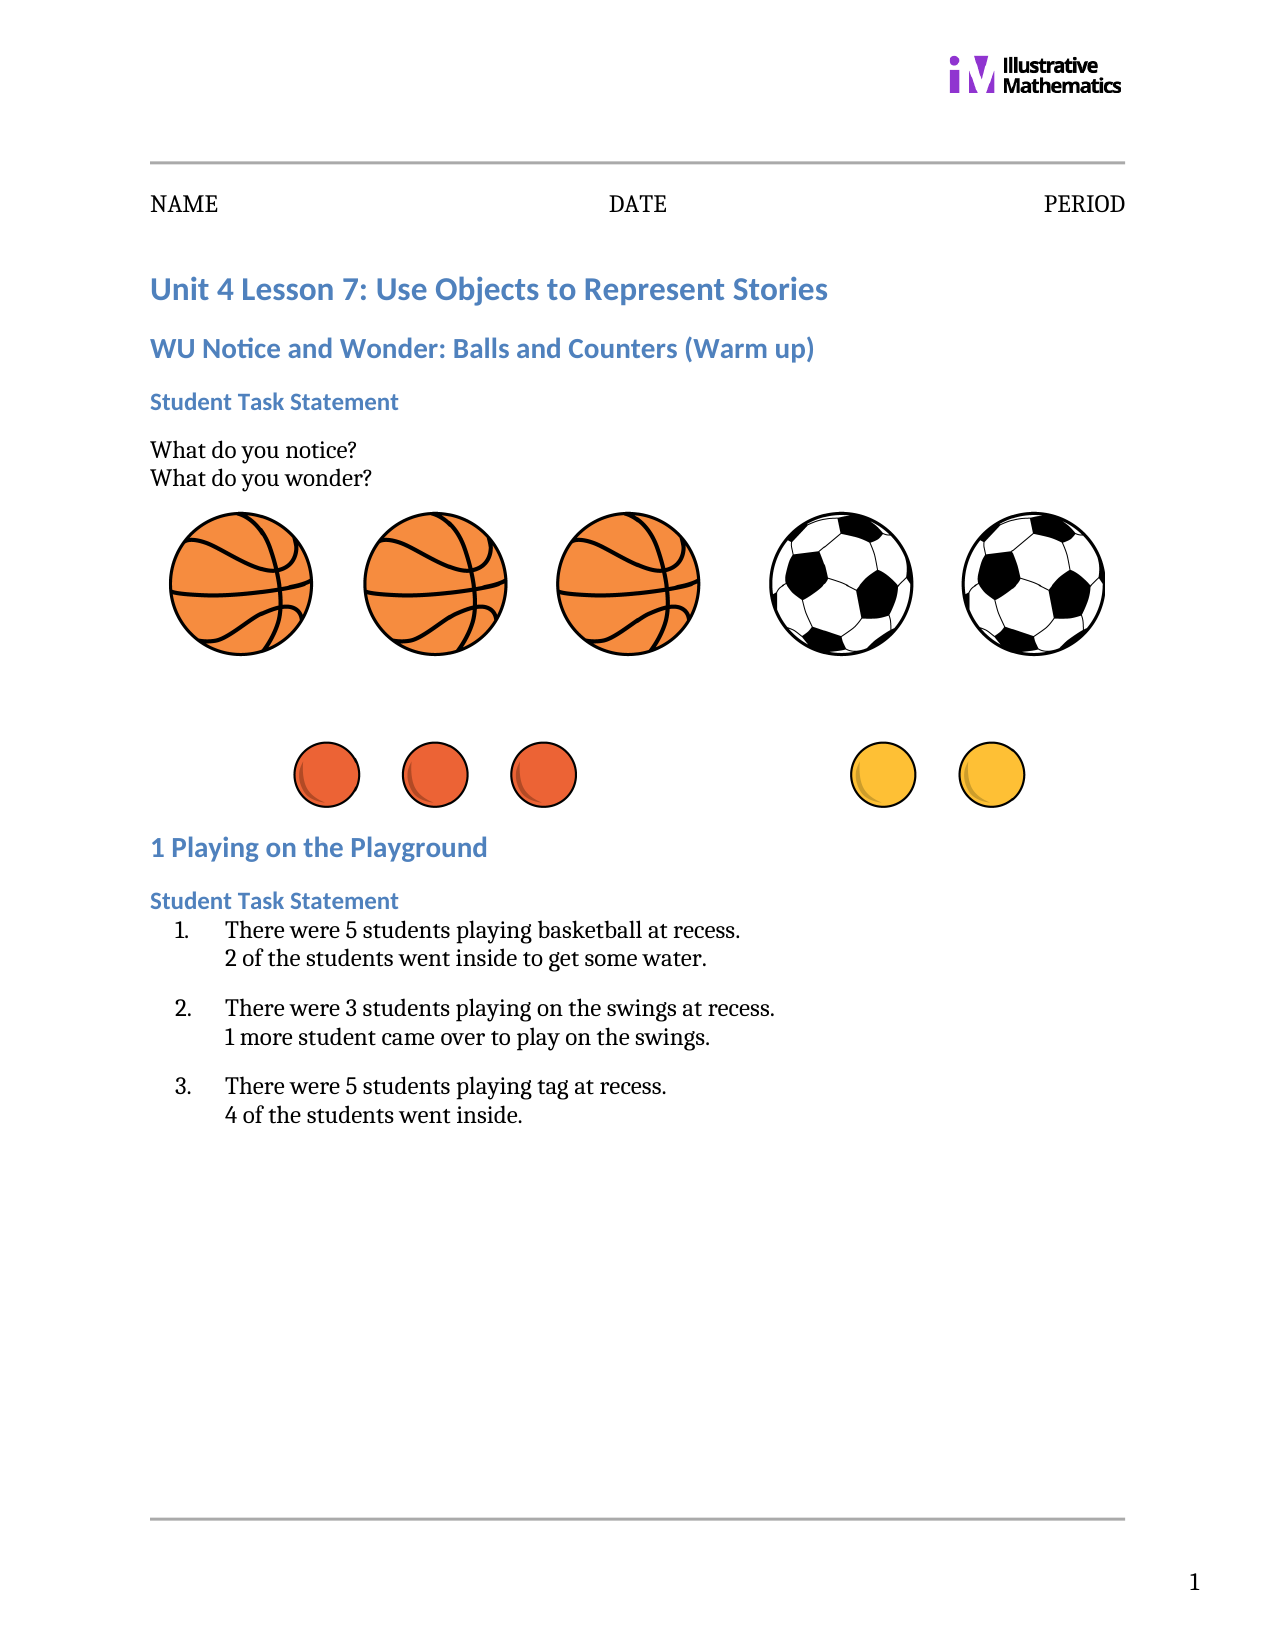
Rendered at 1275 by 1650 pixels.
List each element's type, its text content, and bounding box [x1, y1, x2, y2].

subtitle WU Notice and Wonder: Balls and Counters (Warm up) [150, 330, 1125, 366]
list There were 5 students playing tag at recess. 4 of the students went inside. [175, 1072, 1125, 1130]
subtitle Student Task Statement [150, 885, 1125, 916]
list There were 3 students playing on the swings at recess. 1 more student came over to play on the swings. [175, 994, 1125, 1051]
subtitle Student Task Statement [150, 386, 1125, 417]
list There were 5 students playing basketball at recess. 2 of the students went inside to get some water. [175, 916, 1125, 973]
picture [949, 55, 1121, 93]
picture [168, 511, 1105, 808]
text What do you notice? What do you wonder? [150, 436, 1125, 493]
subtitle 1 Playing on the Playground [150, 829, 1125, 864]
subtitle Unit 4 Lesson 7: Use Objects to Represent Stories [150, 268, 1125, 309]
